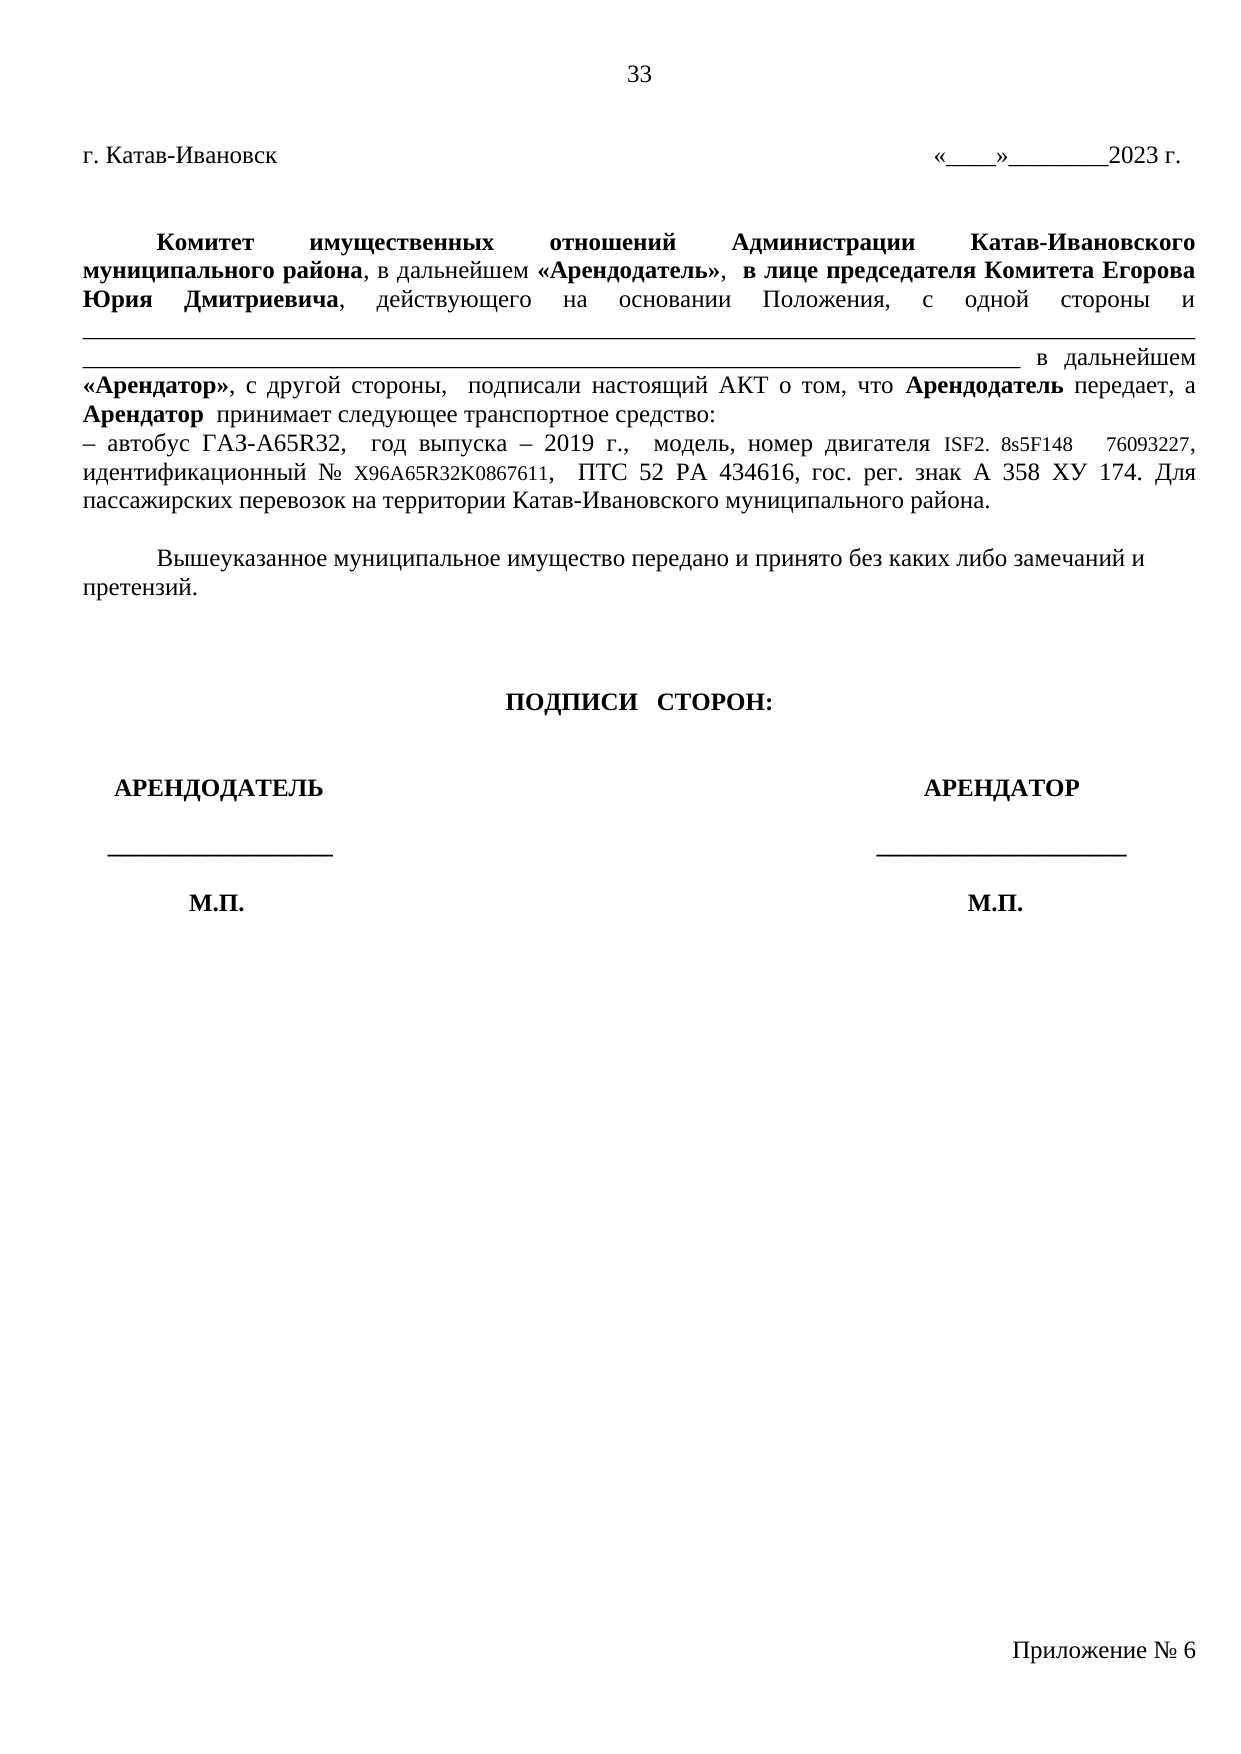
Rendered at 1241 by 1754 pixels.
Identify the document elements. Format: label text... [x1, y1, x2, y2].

text – автобус ГАЗ-A65R32, год выпуска – 2019 г., модель, номер двигателя ISF2. 8s5F148 76093227, идентификационный № X96A65R32K0867611, ПТС 52 РА 434616, гос. рег. знак А 358 ХУ 174. Для пассажирских перевозок на территории Катав-Ивановского муниципального района. [83, 428, 1196, 514]
text Приложение № 6 [83, 1636, 1196, 1664]
text ПОДПИСИ СТОРОН: [83, 687, 1196, 716]
text Вышеуказанное муниципальное имущество передано и принято без каких либо замечаний и претензий. [83, 543, 1196, 601]
text М.П. М.П. [83, 888, 1196, 917]
text г. Катав-Ивановск «____»________2023 г. [83, 141, 1196, 169]
text Комитет имущественных отношений Администрации Катав-Ивановского муниципального района, в дальнейшем «Арендодатель», в лице председателя Комитета Егорова Юрия Дмитриевича, действующего на основании Положения, с одной стороны и ____________________________________________________________________________________________________________________________________________________________________ в дальнейшем «Арендатор», с другой стороны, подписали настоящий АКТ о том, что Арендодатель передает, а Арендатор принимает следующее транспортное средство: [83, 227, 1196, 428]
text АРЕНДОДАТЕЛЬ АРЕНДАТОР [83, 773, 1196, 802]
text __________________ ____________________ [83, 831, 1196, 859]
